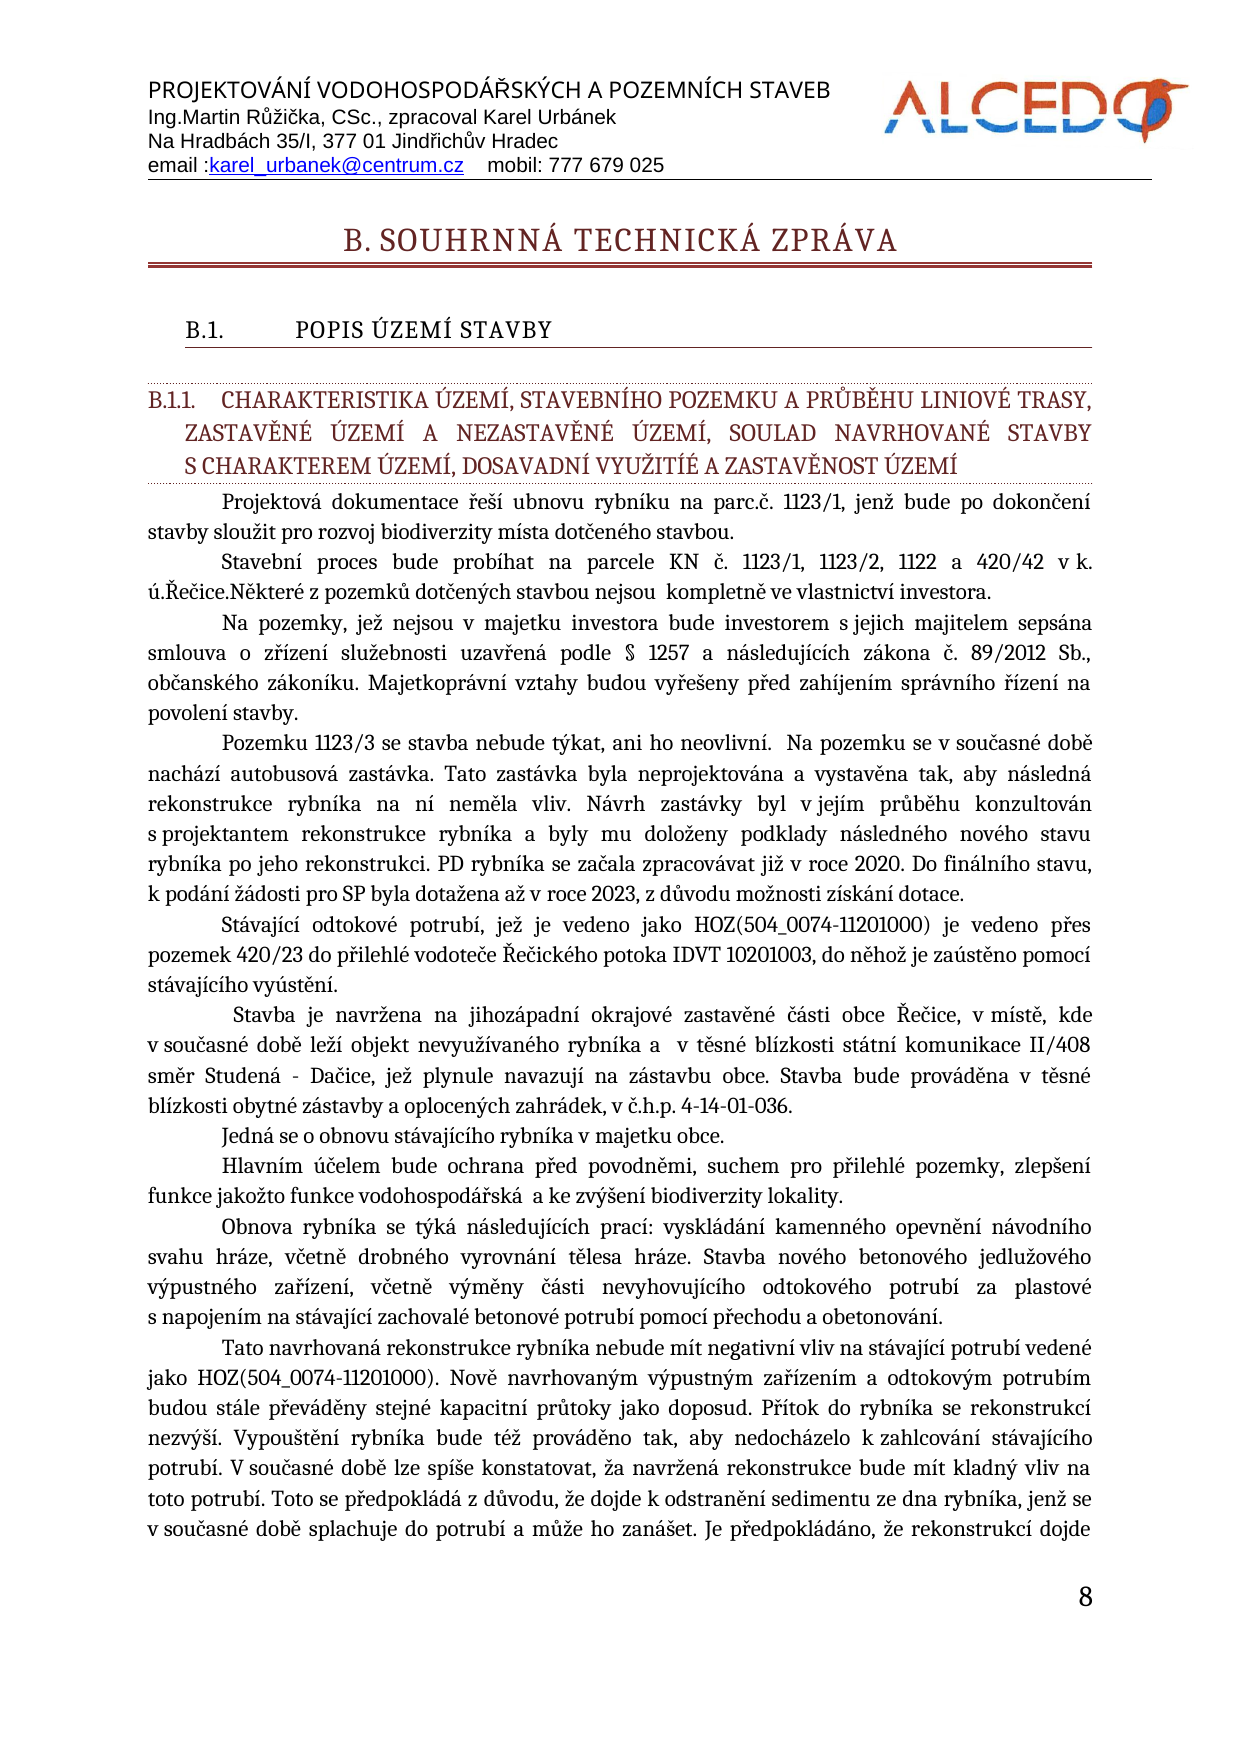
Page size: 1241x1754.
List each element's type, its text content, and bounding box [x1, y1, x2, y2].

subtitle cHARAKTERISTIKA ÚZEMÍ, STAVEBNÍHO POZEMKU A PRŮBĚHU LINIOVÉ TRASY, ZASTAVĚNÉ ÚZEMÍ A NEZASTAVĚNÉ ÚZEMÍ, SOULAD NAVRHOVANÉ STAVBY S CHARAKTEREM ÚZEMÍ, DOSAVADNÍ VYUŽITÍÉ A ZASTAVĚNOST ÚZEMÍ [148, 383, 1092, 484]
text Pozemku 1123/3 se stavba nebude týkat, ani ho neovlivní. Na pozemku se v současné době nachází autobusová zastávka. Tato zastávka byla neprojektována a vystavěna tak, aby následná rekonstrukce rybníka na ní neměla vliv. Návrh zastávky byl v jejím průběhu konzultován s projektantem rekonstrukce rybníka a byly mu doloženy podklady následného nového stavu rybníka po jeho rekonstrukci. PD rybníka se začala zpracovávat již v roce 2020. Do finálního stavu, k podání žádosti pro SP byla dotažena až v roce 2023, z důvodu možnosti získání dotace. [148, 730, 1092, 907]
text Stávající odtokové potrubí, jež je vedeno jako HOZ(504_0074-11201000) je vedeno přes pozemek 420/23 do přilehlé vodoteče Řečického potoka IDVT 10201003, do něhož je zaústěno pomocí stávajícího vyústění. [148, 911, 1092, 998]
text Stavba je navržena na jihozápadní okrajové zastavěné části obce Řečice, v místě, kde v současné době leží objekt nevyužívaného rybníka a v těsné blízkosti státní komunikace II/408 směr Studená - Dačice, jež plynule navazují na zástavbu obce. Stavba bude prováděna v těsné blízkosti obytné zástavby a oplocených zahrádek, v č.h.p. 4-14-01-036. [148, 1002, 1092, 1119]
subtitle Popis území stavby [185, 316, 1092, 347]
text Na pozemky, jež nejsou v majetku investora bude investorem s jejich majitelem sepsána smlouva o zřízení služebnosti uzavřená podle § následujících zákona č. 89/2012 Sb., občanského zákoníku. Majetkoprávní vztahy budou vyřešeny před zahíjením správního řízení na povolení stavby. [148, 609, 1092, 726]
text Projektová dokumentace řeší ubnovu rybníku na parc.č. 1123/1, jenž bude po dokončení stavby sloužit pro rozvoj biodiverzity místa dotčeného stavbou. [148, 488, 1092, 545]
text Hlavním účelem bude ochrana před povodněmi, suchem pro přilehlé pozemky, zlepšení funkce jakožto funkce vodohospodářská a ke zvýšení biodiverzity lokality. [148, 1153, 1092, 1209]
picture [880, 72, 1195, 150]
text Stavební proces bude probíhat na parcele KN č. 1123/1, 1123/2, 1122 a 420/42 v k. ú.Řečice.Některé z pozemků dotčených stavbou nejsou kompletně ve vlastnictví investora. [148, 549, 1092, 605]
text Jedná se o obnovu stávajícího rybníka v majetku obce. [148, 1123, 1092, 1149]
subtitle Souhrnná technická zpráva [148, 222, 1092, 262]
text Obnova rybníka se týká následujících prací: vyskládání kamenného opevnění návodního svahu hráze, včetně drobného vyrovnání tělesa hráze. Stavba nového betonového jedlužového výpustného zařízení, včetně výměny části nevyhovujícího odtokového potrubí za plastové s napojením na stávající zachovalé betonové potrubí pomocí přechodu a obetonování. [148, 1213, 1092, 1330]
